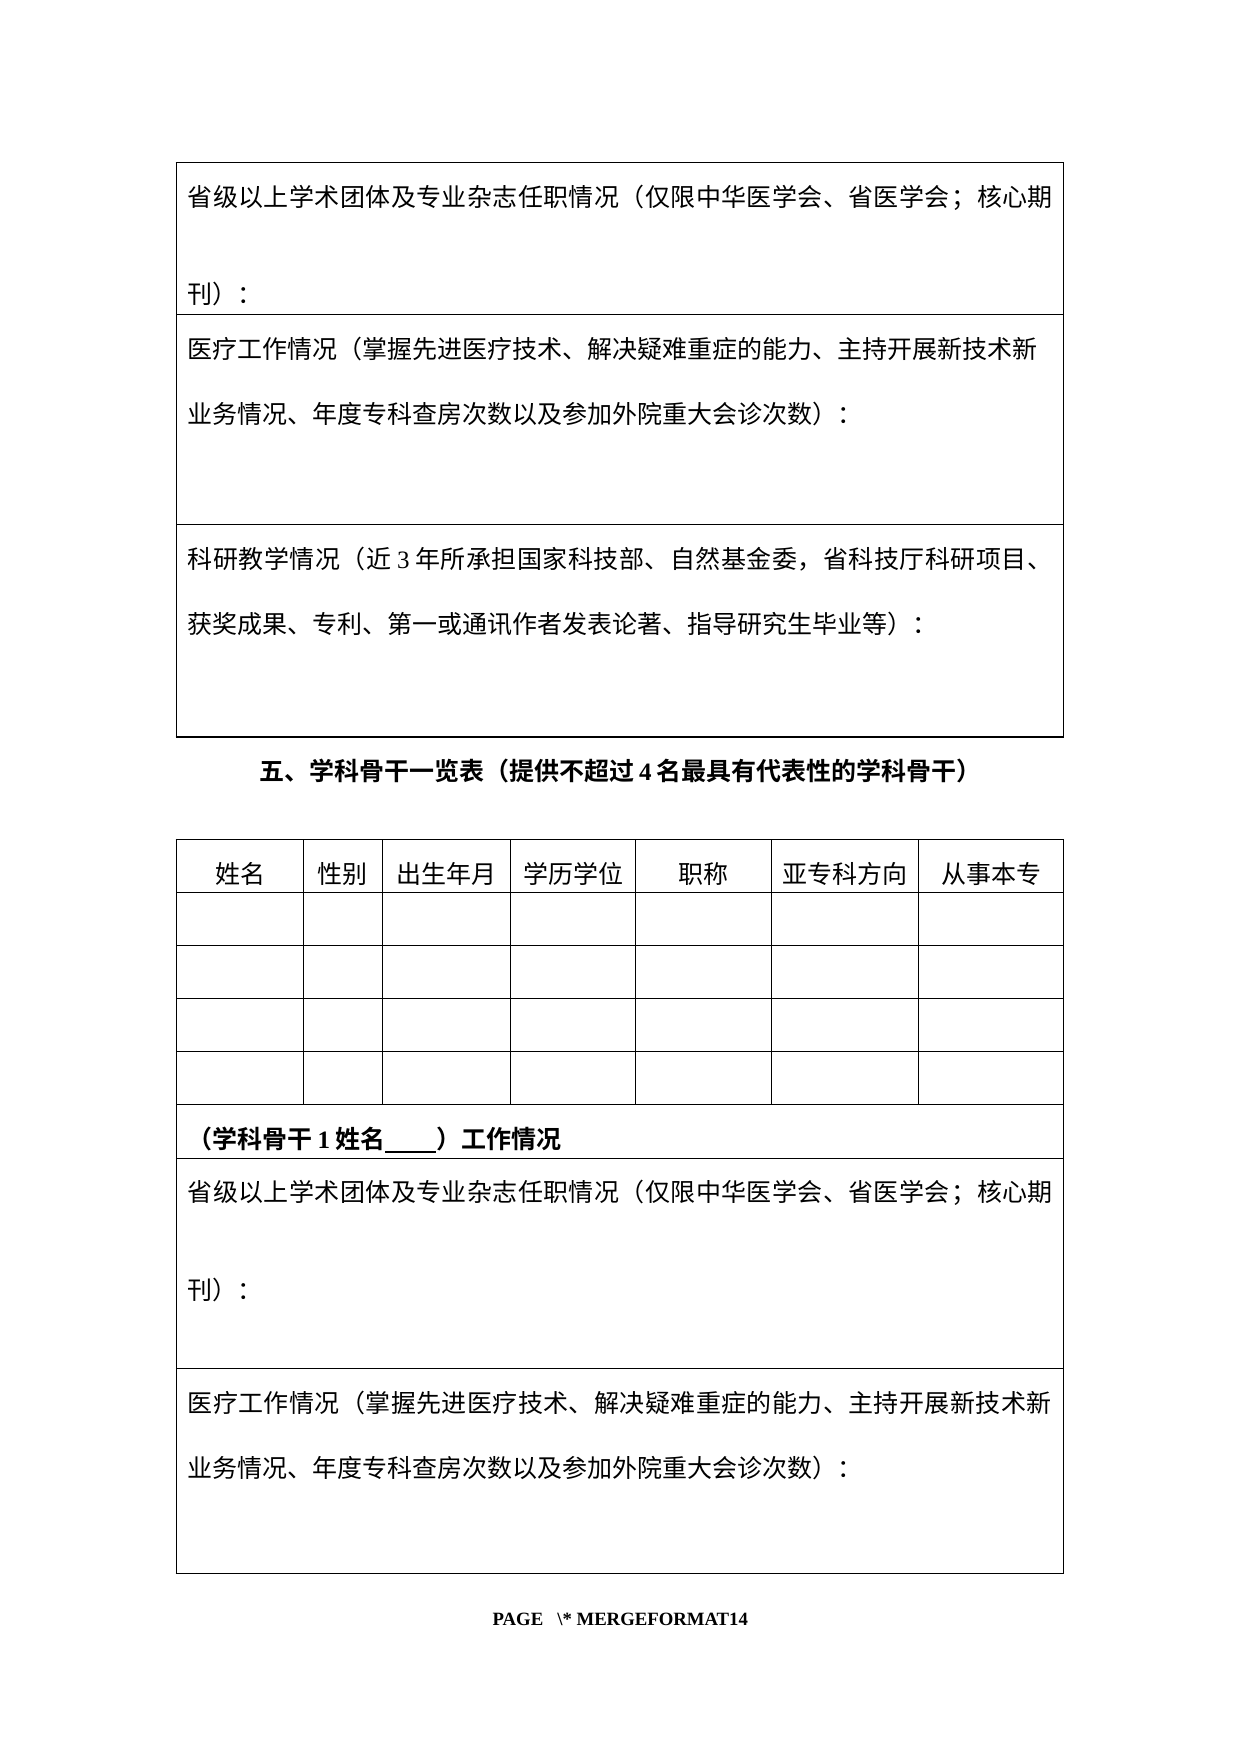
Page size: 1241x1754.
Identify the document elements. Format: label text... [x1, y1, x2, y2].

table_cell [177, 999, 303, 1051]
table_cell [383, 999, 510, 1051]
table_cell [383, 1052, 510, 1104]
table_header 从事本专业年限 [919, 840, 1063, 892]
table_cell [177, 946, 303, 998]
table_cell 省级以上学术团体及专业杂志任职情况（仅限中华医学会、省医学会；核心期刊）： [177, 1159, 1063, 1368]
table_cell [304, 893, 382, 945]
table_cell [511, 893, 635, 945]
table_cell [772, 946, 918, 998]
table_cell [636, 999, 771, 1051]
table_cell [511, 999, 635, 1051]
table_cell 省级以上学术团体及专业杂志任职情况（仅限中华医学会、省医学会；核心期刊）： [177, 163, 1063, 314]
table_cell [636, 893, 771, 945]
table_cell [304, 1052, 382, 1104]
table_header 性别 [304, 840, 382, 892]
table_cell 科研教学情况（近3年所承担国家科技部、自然基金委，省科技厅科研项目、获奖成果、专利、第一或通讯作者发表论著、指导研究生毕业等）： [177, 525, 1063, 736]
table_header 职称 [636, 840, 771, 892]
table_cell [304, 946, 382, 998]
text 五、学科骨干一览表（提供不超过4名最具有代表性的学科骨干） [187, 738, 1053, 802]
table_cell [511, 1052, 635, 1104]
table_cell [919, 946, 1063, 998]
table_cell 医疗工作情况（掌握先进医疗技术、解决疑难重症的能力、主持开展新技术新业务情况、年度专科查房次数以及参加外院重大会诊次数）： [177, 315, 1063, 524]
table_cell [919, 999, 1063, 1051]
table_cell [383, 893, 510, 945]
table_cell 医疗工作情况（掌握先进医疗技术、解决疑难重症的能力、主持开展新技术新业务情况、年度专科查房次数以及参加外院重大会诊次数）： [177, 1369, 1063, 1573]
table_cell [636, 1052, 771, 1104]
table_cell （学科骨干1姓名 ）工作情况 [177, 1105, 1063, 1157]
table_header 姓名 [177, 840, 303, 892]
table_cell [919, 1052, 1063, 1104]
table_cell [177, 1052, 303, 1104]
table_cell [772, 893, 918, 945]
table_cell [511, 946, 635, 998]
table_cell [919, 893, 1063, 945]
table_cell [772, 1052, 918, 1104]
table_cell [383, 946, 510, 998]
table_cell [304, 999, 382, 1051]
table_header 学历学位 [511, 840, 635, 892]
table_header 亚专科方向 [772, 840, 918, 892]
table_cell [772, 999, 918, 1051]
table_cell [636, 946, 771, 998]
table_cell [177, 893, 303, 945]
table_header 出生年月 [383, 840, 510, 892]
